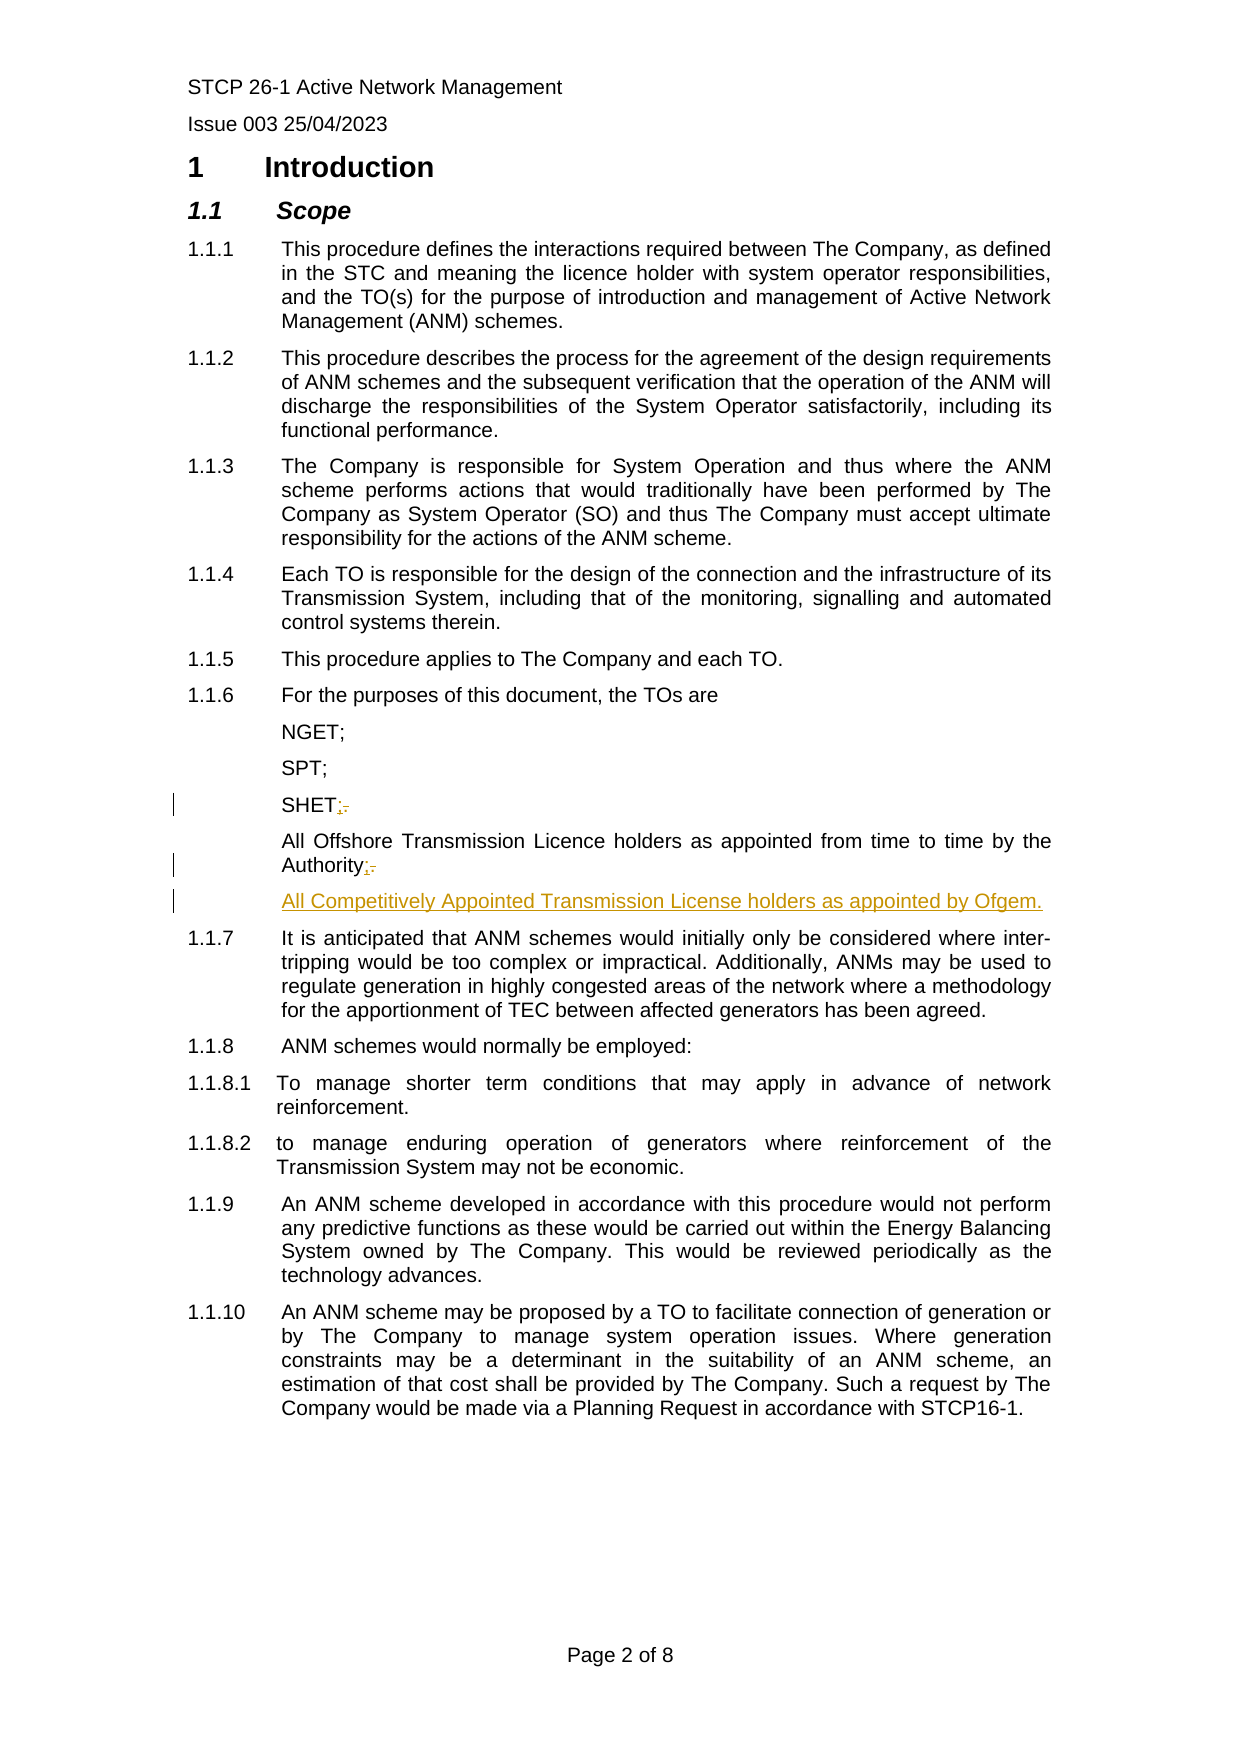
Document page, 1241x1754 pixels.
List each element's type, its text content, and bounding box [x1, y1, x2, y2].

subtitle This procedure defines the interactions required between The Company, as defined in the STC and meaning the licence holder with system operator responsibilities, and the TO(s) for the purpose of introduction and management of Active Network Management (ANM) schemes. [187, 237, 1053, 333]
list All Offshore Transmission Licence holders as appointed from time to time by the Authority [281, 829, 1053, 877]
subtitle To manage shorter term conditions that may apply in advance of network reinforcement. [187, 1071, 1053, 1118]
subtitle Introduction [187, 150, 1053, 183]
list NGET; [281, 719, 1053, 743]
subtitle Scope [187, 196, 1053, 225]
list SPT; [281, 756, 1053, 780]
subtitle It is anticipated that ANM schemes would initially only be considered where inter-tripping would be too complex or impractical. Additionally, ANMs may be used to regulate generation in highly congested areas of the network where a methodology for the apportionment of TEC between affected generators has been agreed. [187, 926, 1053, 1022]
list SHET [281, 792, 1053, 816]
subtitle An ANM scheme developed in accordance with this procedure would not perform any predictive functions as these would be carried out within the Energy Balancing System owned by The Company. This would be reviewed periodically as the technology advances. [187, 1191, 1053, 1287]
subtitle An ANM scheme may be proposed by a TO to facilitate connection of generation or by The Company to manage system operation issues. Where generation constraints may be a determinant in the suitability of an ANM scheme, an estimation of that cost shall be provided by The Company. Such a request by The Company would be made via a Planning Request in accordance with STCP16-1. [187, 1300, 1053, 1419]
subtitle to manage enduring operation of generators where reinforcement of the Transmission System may not be economic. [187, 1131, 1053, 1179]
subtitle ANM schemes would normally be employed: [187, 1034, 1053, 1058]
subtitle Each TO is responsible for the design of the connection and the infrastructure of its Transmission System, including that of the monitoring, signalling and automated control systems therein. [187, 562, 1053, 634]
subtitle This procedure applies to The Company and each TO. [187, 647, 1053, 671]
subtitle The Company is responsible for System Operation and thus where the ANM scheme performs actions that would traditionally have been performed by The Company as System Operator (SO) and thus The Company must accept ultimate responsibility for the actions of the ANM scheme. [187, 454, 1053, 550]
subtitle For the purposes of this document, the TOs are [187, 683, 1053, 707]
subtitle This procedure describes the process for the agreement of the design requirements of ANM schemes and the subsequent verification that the operation of the ANM will discharge the responsibilities of the System Operator satisfactorily, including its functional performance. [187, 346, 1053, 441]
